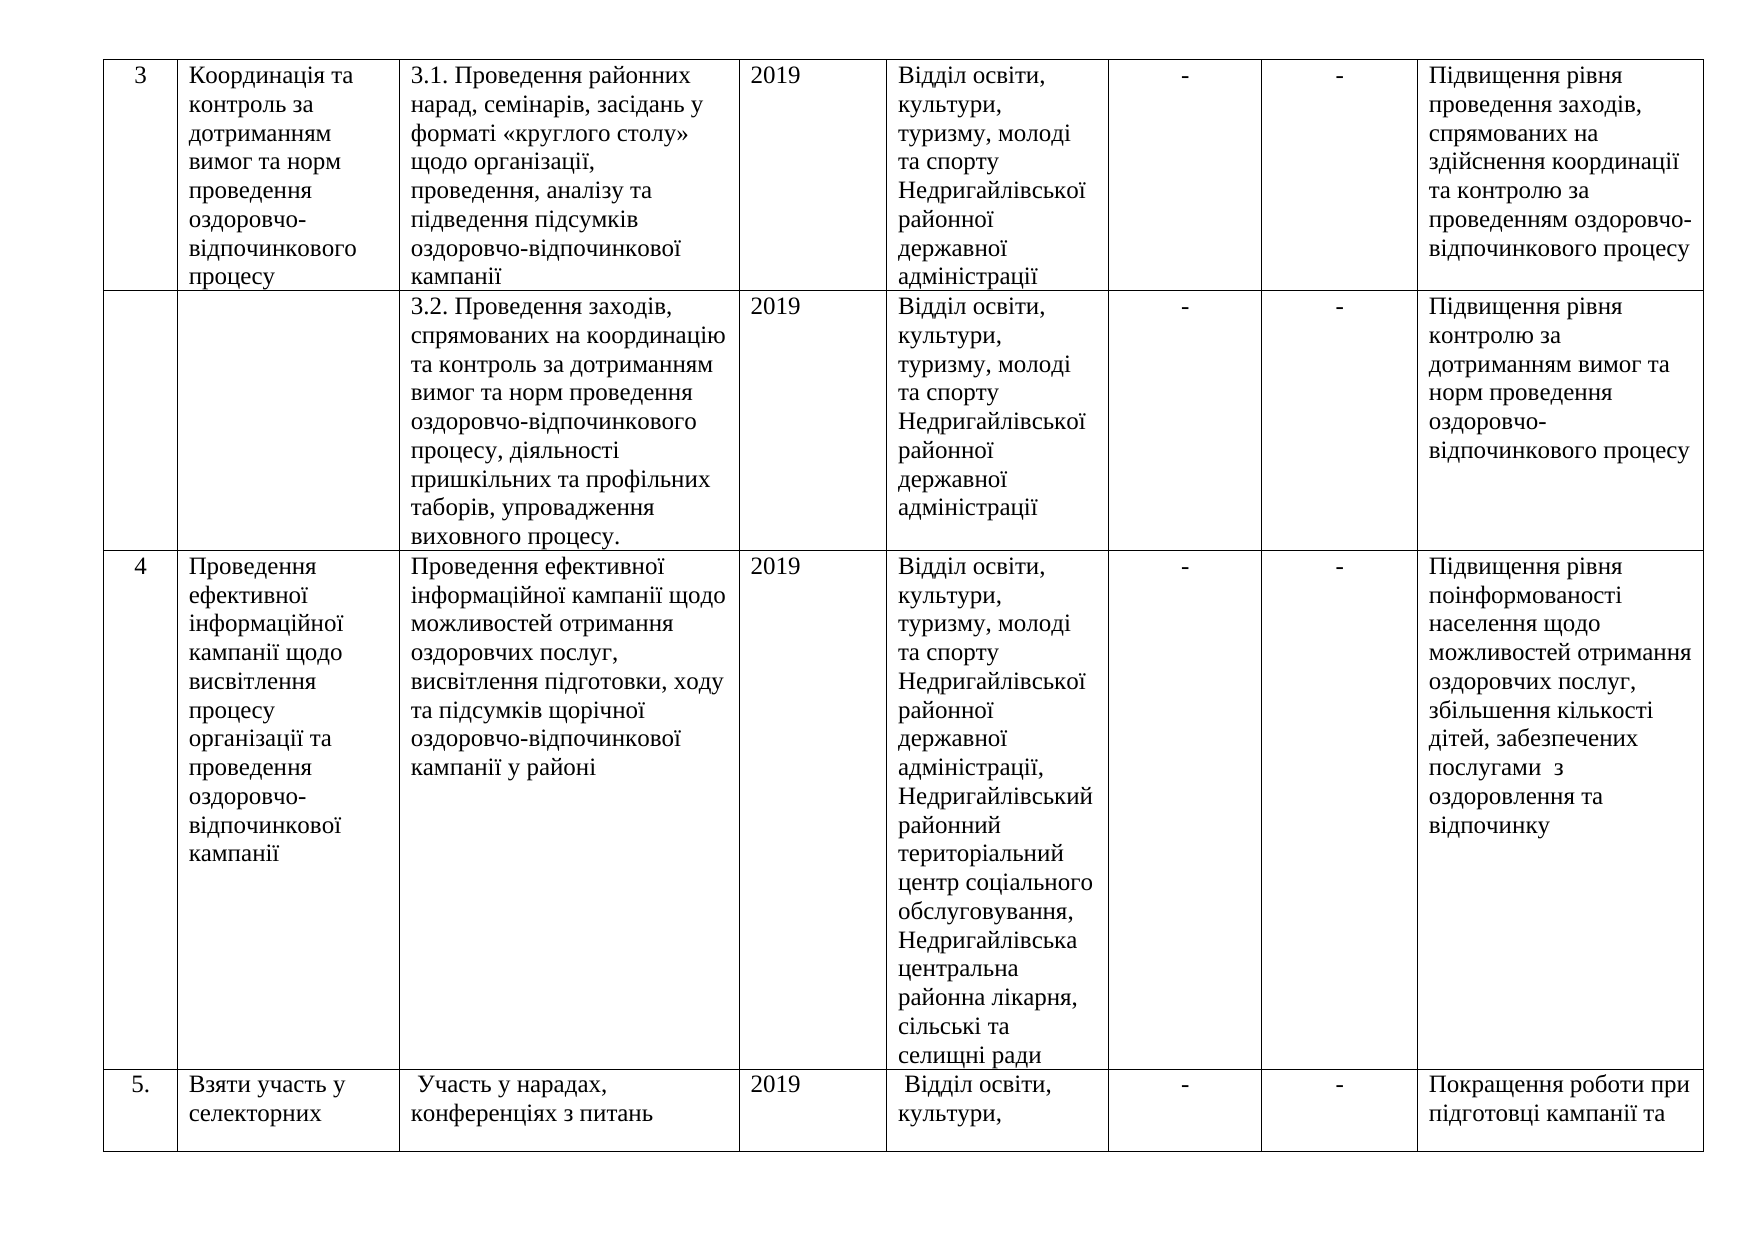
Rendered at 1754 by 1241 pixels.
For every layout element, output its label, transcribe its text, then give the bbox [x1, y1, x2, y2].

table_cell 3.1. Проведення районних нарад, семінарів, засідань у форматі «круглого столу» щодо організації, проведення, аналізу та підведення підсумків оздоровчо-відпочинкової кампанії [400, 60, 739, 290]
table_cell Відділ освіти, культури, туризму, молоді та спорту Недригайлівської районної державної адміністрації, Недригайлівський районний територіальний центр соціального обслуговування, Недригайлівська центральна районна лікарня, сільські та селищні ради [887, 551, 1108, 1068]
table_cell - [1109, 60, 1261, 290]
table_cell Підвищення рівня контролю за дотриманням вимог та норм проведення оздоровчо-відпочинкового процесу [1418, 291, 1703, 550]
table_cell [887, 1070, 1108, 1151]
table_cell 3.2. Проведення заходів, спрямованих на координацію та контроль за дотриманням вимог та норм проведення оздоровчо-відпочинкового процесу, діяльності пришкільних та профільних таборів, упровадження виховного процесу. [400, 291, 739, 550]
table_cell - [1262, 60, 1417, 290]
table_cell - [1262, 1070, 1417, 1151]
table_cell Підвищення рівня проведення заходів, спрямованих на здійснення координації та контролю за проведенням оздоровчо-відпочинкового процесу [1418, 60, 1703, 290]
table_cell 4 [104, 551, 177, 1068]
table_cell Відділ освіти, культури, туризму, молоді та спорту Недригайлівської районної державної адміністрації [887, 291, 1108, 550]
table_cell Координація та контроль за дотриманням вимог та норм проведення оздоровчо-відпочинкового процесу [178, 60, 399, 290]
table_cell Проведення ефективної інформаційної кампанії щодо можливостей отримання оздоровчих послуг, висвітлення підготовки, ходу та підсумків щорічної оздоровчо-відпочинкової кампанії у районі [400, 551, 739, 1068]
table_cell Проведення ефективної інформаційної кампанії щодо висвітлення процесу організації та проведення оздоровчо-відпочинкової кампанії [178, 551, 399, 1068]
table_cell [400, 1070, 739, 1151]
table_cell Підвищення рівня поінформованості населення щодо можливостей отримання оздоровчих послуг, збільшення кількості дітей, забезпечених послугами з оздоровлення та відпочинку [1418, 551, 1703, 1068]
table_cell 5. [104, 1070, 177, 1151]
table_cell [1418, 1070, 1703, 1151]
table_cell 2019 [740, 1070, 886, 1151]
table_cell - [1109, 1070, 1261, 1151]
table_cell - [1262, 291, 1417, 550]
table_cell [178, 291, 399, 550]
table_cell - [1262, 551, 1417, 1068]
table_cell [104, 291, 177, 550]
table_cell 2019 [740, 551, 886, 1068]
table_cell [887, 60, 1108, 290]
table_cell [178, 1070, 399, 1151]
table_cell 2019 [740, 60, 886, 290]
table_cell 2019 [740, 291, 886, 550]
table_cell - [1109, 551, 1261, 1068]
table_cell - [1109, 291, 1261, 550]
table_cell 3 [104, 60, 177, 290]
